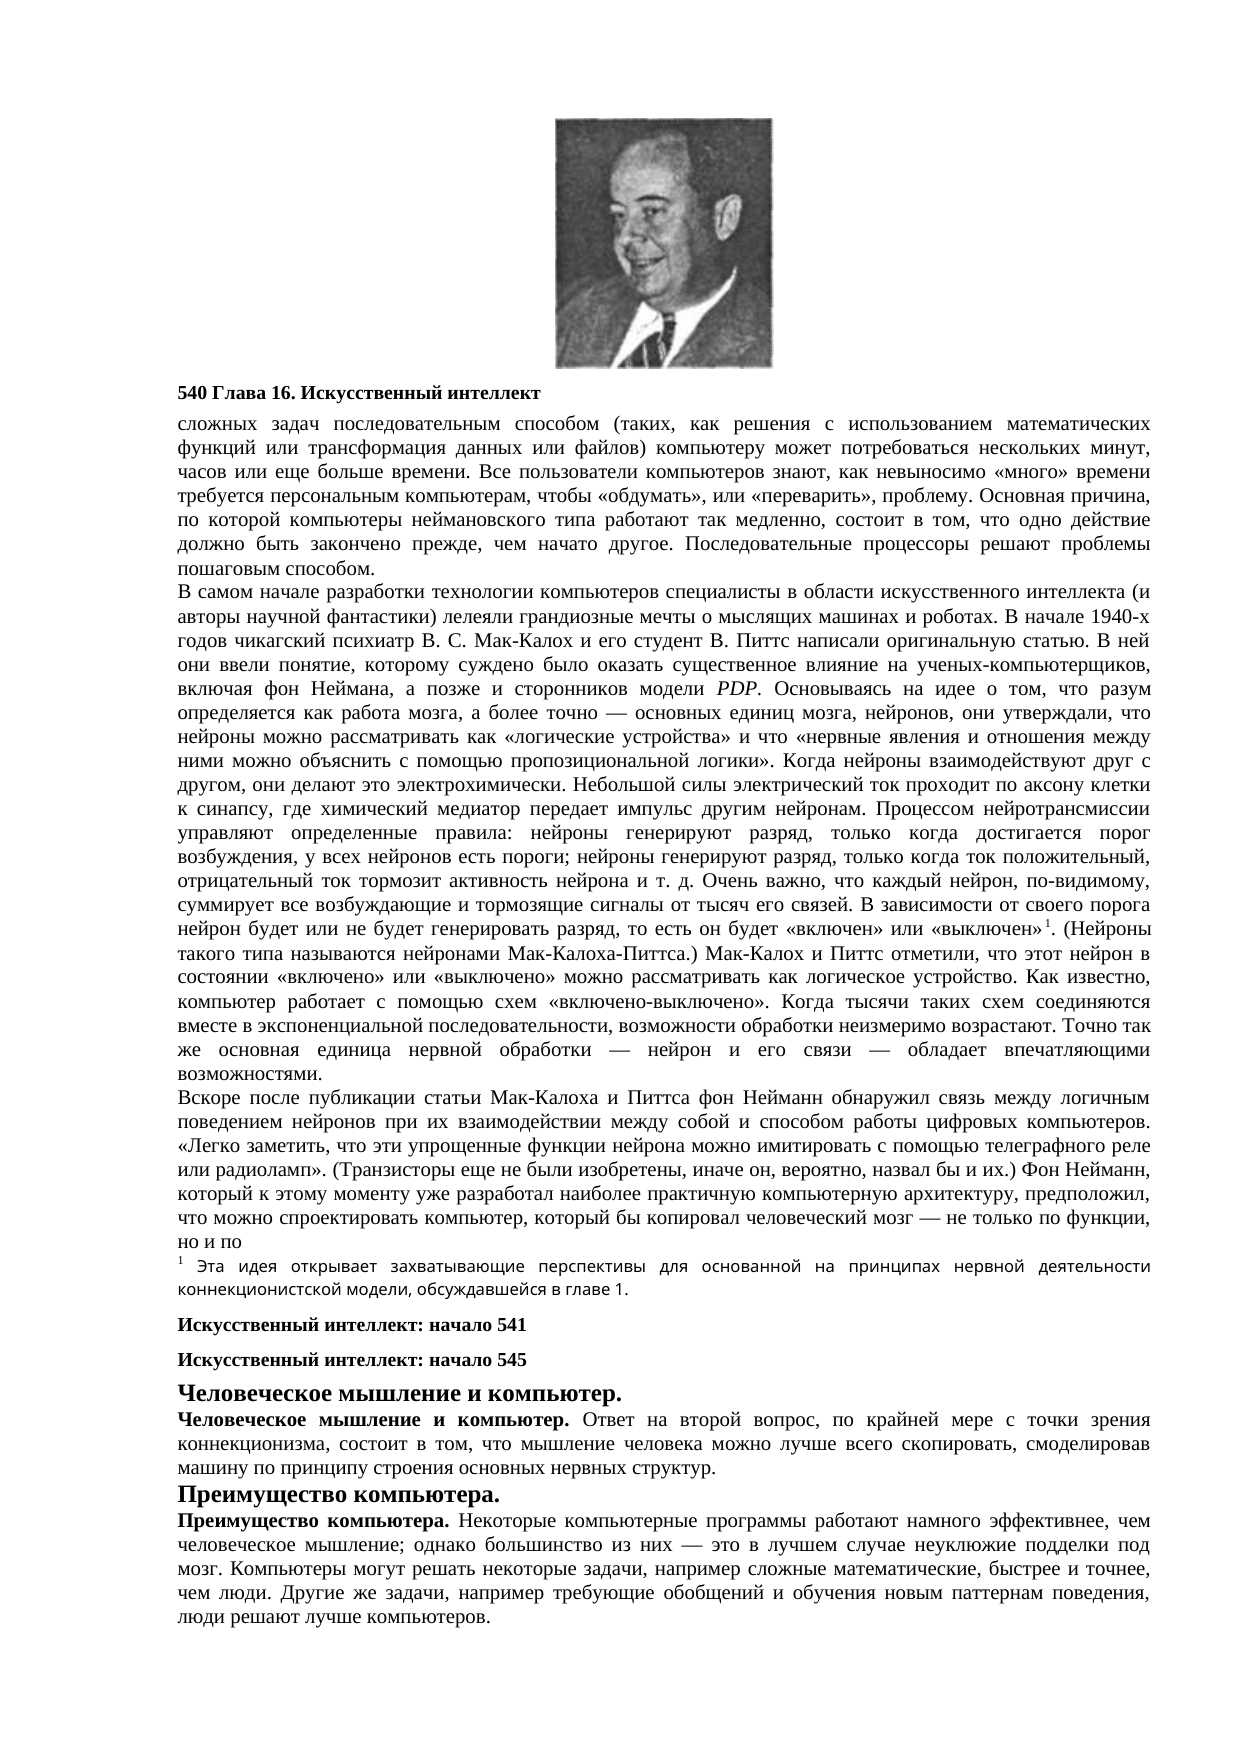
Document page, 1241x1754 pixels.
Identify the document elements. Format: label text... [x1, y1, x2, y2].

text Преимущество компьютера. [177, 1479, 1152, 1508]
text В самом начале разработки технологии компьютеров специалисты в области искусственного интеллекта (и авторы научной фантастики) лелеяли грандиозные мечты о мыслящих машинах и роботах. В начале 1940-х годов чикагский психиатр В. С. Мак-Калох и его студент В. Питтс написали оригинальную статью. В ней они ввели понятие, которому суждено было оказать существенное влияние на ученых-компьютерщиков, включая фон Неймана, а позже и сторонников модели PDP. Основываясь на идее о том, что разум определяется как работа мозга, а более точно — основных единиц мозга, нейронов, они утверждали, что нейроны можно рассматривать как «логические устройства» и что «нервные явления и отношения между ними можно объяснить с помощью пропозициональной логики». Когда нейроны взаимодействуют друг с другом, они делают это электрохимически. Небольшой силы электрический ток проходит по аксону клетки к синапсу, где химический медиатор передает импульс другим нейронам. Процессом нейротрансмиссии управляют определенные правила: нейроны генерируют разряд, только когда достигается порог возбуждения, у всех нейронов есть пороги; нейроны генерируют разряд, только когда ток положительный, отрицательный ток тормозит активность нейрона и т. д. Очень важно, что каждый нейрон, по-видимому, суммирует все возбуждающие и тормозящие сигналы от тысяч его связей. В зависимости от своего порога нейрон будет или не будет генерировать разряд, то есть он будет «включен» или «выключен»1. (Нейроны такого типа называются нейронами Мак-Калоха-Питтса.) Мак-Калох и Питтс отметили, что этот нейрон в состоянии «включено» или «выключено» можно рассматривать как логическое устройство. Как известно, компьютер работает с помощью схем «включено-выключено». Когда тысячи таких схем соединяются вместе в экспоненциальной последовательности, возможности обработки неизмеримо возрастают. Точно так же основная единица нервной обработки — нейрон и его связи — обладает впечатляющими возможностями. [177, 579, 1152, 1085]
text 540 Глава 16. Искусственный интеллект [177, 381, 1152, 403]
text Вскоре после публикации статьи Мак-Калоха и Питтса фон Нейманн обнаружил связь между логичным поведением нейронов при их взаимодействии между собой и способом работы цифровых компьютеров. «Легко заметить, что эти упрощенные функции нейрона можно имитировать с помощью телеграфного реле или радиоламп». (Транзисторы еще не были изобретены, иначе он, вероятно, назвал бы и их.) Фон Нейманн, который к этому моменту уже разработал наиболее практичную компьютерную архитектуру, предположил, что можно спроектировать компьютер, который бы копировал человеческий мозг — не только по функции, но и по [177, 1085, 1152, 1253]
text Человеческое мышление и компьютер. [177, 1378, 1152, 1407]
picture [555, 118, 774, 369]
text Преимущество компьютера. Некоторые компьютерные программы работают намного эффективнее, чем человеческое мышление; однако большинство из них — это в лучшем случае неуклюжие подделки под мозг. Компьютеры могут решать некоторые задачи, например сложные математические, быстрее и точнее, чем люди. Другие же задачи, например требующие обобщений и обучения новым паттернам поведения, люди решают лучше компьютеров. [177, 1508, 1152, 1628]
text Искусственный интеллект: начало 545 [177, 1348, 1152, 1371]
text сложных задач последовательным способом (таких, как решения с использованием математических функций или трансформация данных или файлов) компьютеру может потребоваться нескольких минут, часов или еще больше времени. Все пользователи компьютеров знают, как невыносимо «много» времени требуется персональным компьютерам, чтобы «обдумать», или «переварить», проблему. Основная причина, по которой компьютеры неймановского типа работают так медленно, состоит в том, что одно действие должно быть закончено прежде, чем начато другое. Последовательные процессоры решают проблемы пошаговым способом. [177, 411, 1152, 579]
text Человеческое мышление и компьютер. Ответ на второй вопрос, по крайней мере с точки зрения коннекционизма, состоит в том, что мышление человека можно лучше всего скопировать, смоделировав машину по принципу строения основных нервных структур. [177, 1407, 1152, 1479]
text 1 Эта идея открывает захватывающие перспективы для основанной на принципах нервной деятельности коннекционистской модели, обсуждавшейся в главе 1. [177, 1253, 1152, 1300]
text Искусственный интеллект: начало 541 [177, 1313, 1152, 1336]
